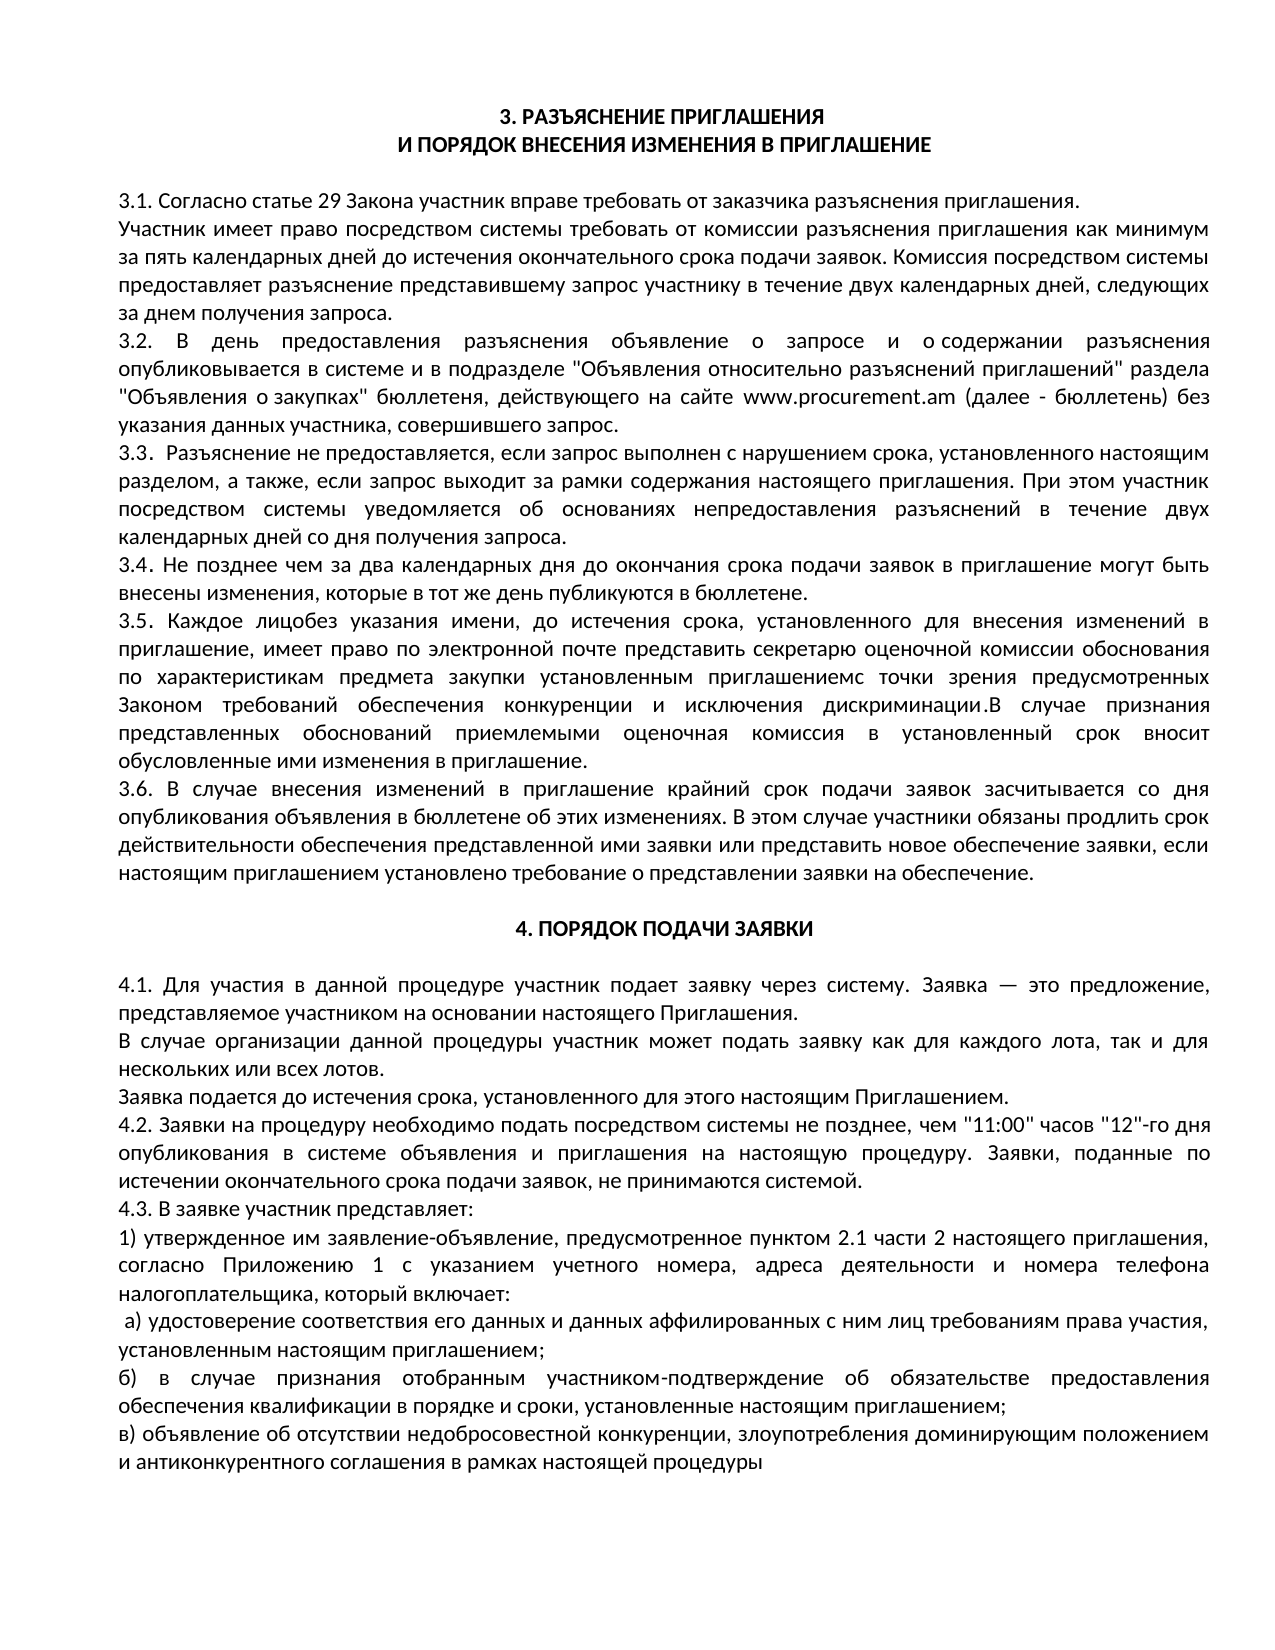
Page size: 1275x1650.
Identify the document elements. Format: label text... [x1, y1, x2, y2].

text Заявка подается до истечения срока, установленного для этого настоящим Приглашением. [118, 1082, 1211, 1111]
text 4.2. Заявки на процедуру необходимо подать посредством системы не позднее, чем "11:00" часов "12"-го дня опубликования в системе объявления и приглашения на настоящую процедуру. Заявки, поданные по истечении окончательного срока подачи заявок, не принимаются системой. [118, 1111, 1211, 1194]
text в) объявление об отсутствии недобросовестной конкуренции, злоупотребления доминирующим положением и антиконкурентного соглашения в рамках настоящей процедуры [118, 1419, 1211, 1475]
text 3.4․ Не позднее чем за два календарных дня до окончания срока подачи заявок в приглашение могут быть внесены изменения, которые в тот же день публикуются в бюллетене. [118, 550, 1211, 606]
text Участник имеет право посредством системы требовать от комиссии разъяснения приглашения как минимум за пять календарных дней до истечения окончательного срока подачи заявок. Комиссия посредством системы предоставляет разъяснение представившему запрос участнику в течение двух календарных дней, следующих за днем получения запроса. [118, 214, 1211, 326]
text 3. РАЗЪЯСНЕНИЕ ПРИГЛАШЕНИЯ И ПОРЯДОК ВНЕСЕНИЯ ИЗМЕНЕНИЯ В ПРИГЛАШЕНИЕ [118, 102, 1211, 158]
text 4.1. Для участия в данной процедуре участник подает заявку через систему. Заявка — это предложение, представляемое участником на основании настоящего Приглашения. [118, 970, 1211, 1026]
text а) удостоверение соответствия его данных и данных аффилированных с ним лиц требованиям права участия, установленным настоящим приглашением; [118, 1307, 1211, 1363]
text 3.6. В случае внесения изменений в приглашение крайний срок подачи заявок засчитывается со дня опубликования объявления в бюллетене об этих изменениях. В этом случае участники обязаны продлить срок действительности обеспечения представленной ими заявки или представить новое обеспечение заявки, если настоящим приглашением установлено требование о представлении заявки на обеспечение. [118, 774, 1211, 886]
text 3.3․ Разъяснение не предоставляется, если запрос выполнен с нарушением срока, установленного настоящим разделом, а также, если запрос выходит за рамки содержания настоящего приглашения. При этом участник посредством системы уведомляется об основаниях непредоставления разъяснений в течение двух календарных дней со дня получения запроса. [118, 438, 1211, 550]
text 3.2. В день предоставления разъяснения объявление о запросе и о содержании разъяснения опубликовывается в системе и в подразделе "Объявления относительно разъяснений приглашений" раздела "Объявления о закупках" бюллетеня, действующего на сайте www.procurement.am (далее - бюллетень) без указания данных участника, совершившего запрос. [118, 326, 1211, 438]
text 4.3. В заявке участник представляет: [118, 1194, 1211, 1223]
text В случае организации данной процедуры участник может подать заявку как для каждого лота, так и для нескольких или всех лотов. [118, 1026, 1211, 1082]
text б) в случае признания отобранным участником-подтверждение об обязательстве предоставления обеспечения квалификации в порядке и сроки, установленные настоящим приглашением; [118, 1363, 1211, 1419]
text 1) утвержденное им заявление-объявление, предусмотренное пунктом 2.1 части 2 настоящего приглашения, согласно Приложению 1 с указанием учетного номера, адреса деятельности и номера телефона налогоплательщика, который включает: [118, 1223, 1211, 1307]
text 3.5․ Каждое лицобез указания имени, до истечения срока, установленного для внесения изменений в приглашение, имеет право по электронной почте представить секретарю оценочной комиссии обоснования по характеристикам предмета закупки установленным приглашениемс точки зрения предусмотренных Законом требований обеспечения конкуренции и исключения дискриминации.В случае признания представленных обоснований приемлемыми оценочная комиссия в установленный срок вносит обусловленные ими изменения в приглашение. [118, 606, 1211, 774]
text 3.1. Согласно статье 29 Закона участник вправе требовать от заказчика разъяснения приглашения. [118, 186, 1211, 214]
text 4. ПОРЯДОК ПОДАЧИ ЗАЯВКИ [118, 914, 1211, 942]
